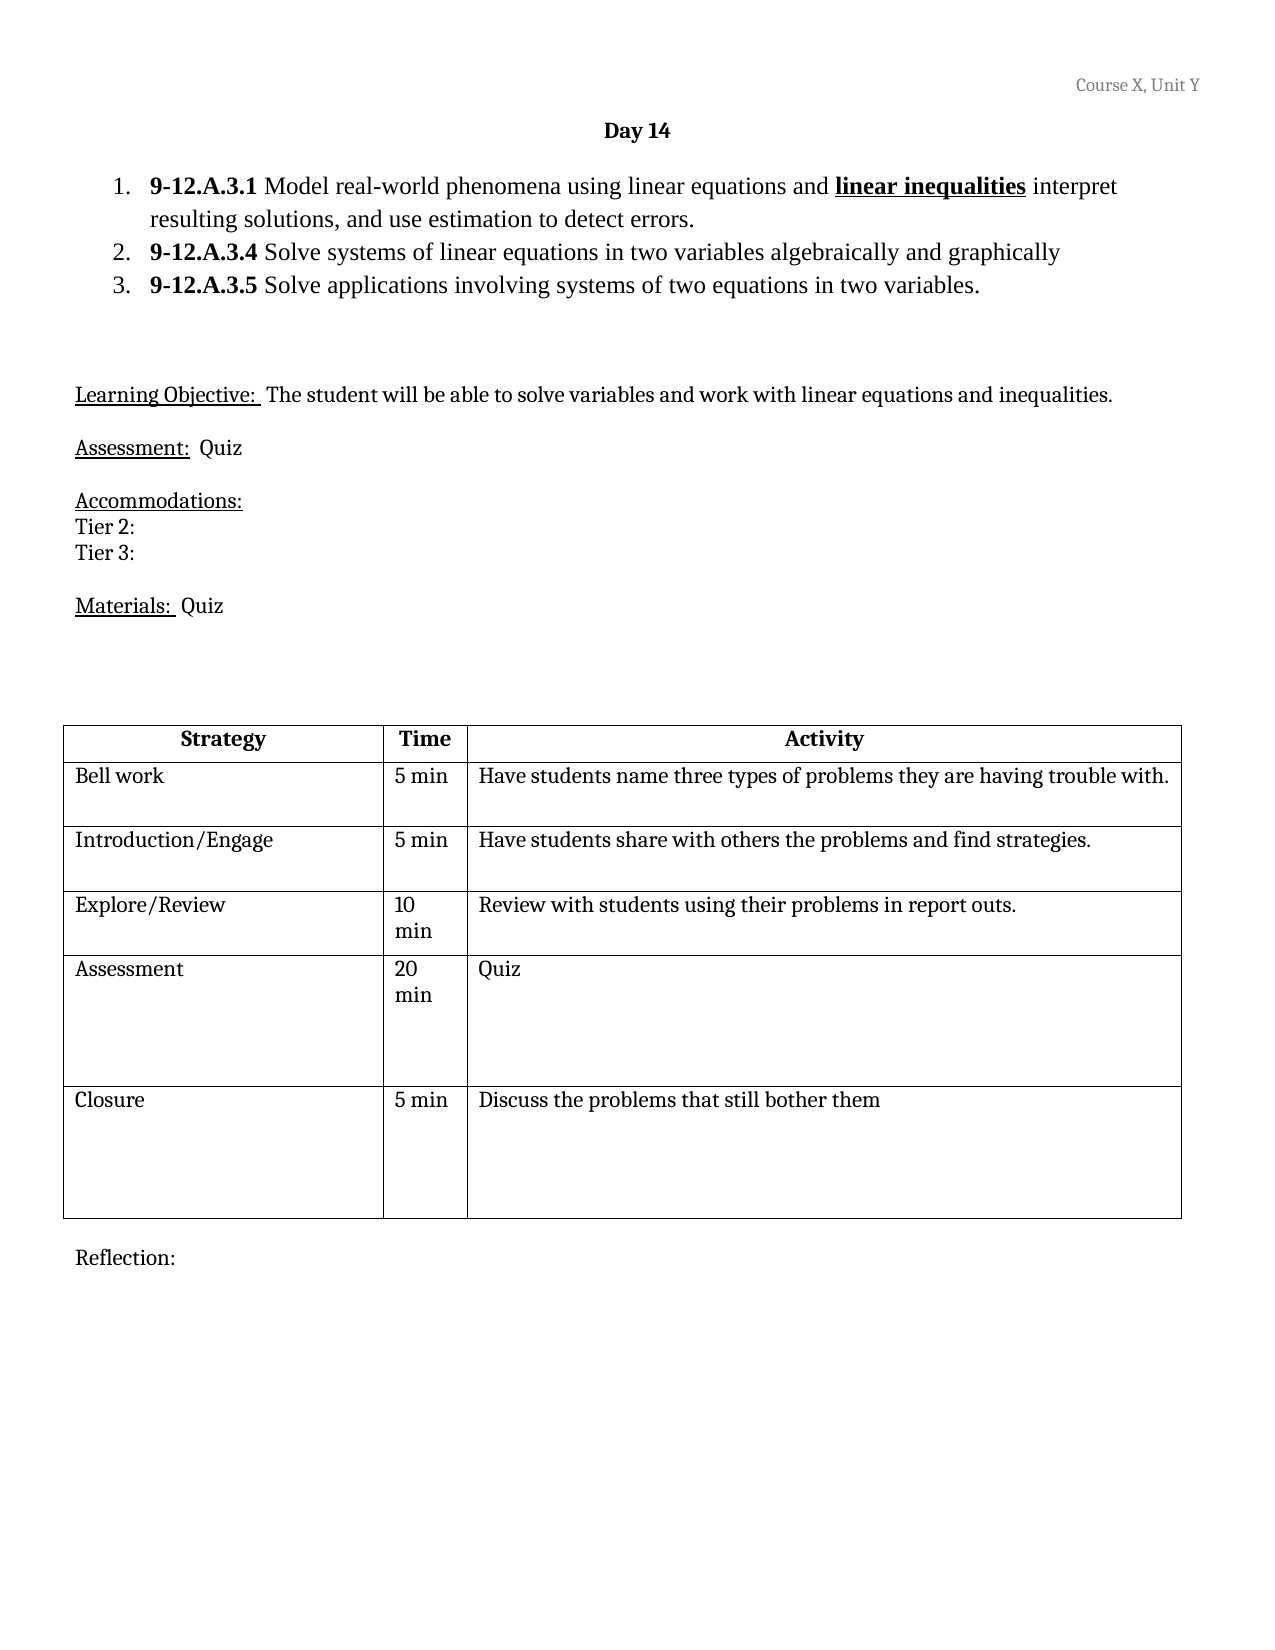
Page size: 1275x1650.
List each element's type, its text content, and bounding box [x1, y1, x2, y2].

text Day 14 [75, 118, 1200, 144]
table_cell Bell work [64, 763, 383, 826]
text Tier 2: [75, 514, 1200, 540]
table_cell Have students share with others the problems and find strategies. [468, 827, 1181, 891]
list 9-12.A.3.5 Solve applications involving systems of two equations in two variables. [112, 270, 1200, 299]
text Assessment: Quiz [75, 435, 1200, 461]
table_cell Discuss the problems that still bother them [468, 1087, 1181, 1218]
table_cell Introduction/Engage [64, 827, 383, 891]
table_cell Closure [64, 1087, 383, 1218]
text Accommodations: [75, 487, 1200, 514]
table_header Activity [468, 726, 1181, 762]
table_header Time [384, 726, 467, 762]
table_cell 20 min [384, 956, 467, 1086]
text Tier 3: [75, 540, 1200, 566]
text Learning Objective: The student will be able to solve variables and work with linear equations and inequalities. [75, 382, 1200, 408]
list 9-12.A.3.4 Solve systems of linear equations in two variables algebraically and graphically [112, 237, 1200, 266]
table_header Strategy [64, 726, 383, 762]
table_cell Explore/Review [64, 892, 383, 955]
text Reflection: [75, 1245, 1200, 1271]
table_cell 10 min [384, 892, 467, 955]
table_cell Quiz [468, 956, 1181, 1086]
table_cell Assessment [64, 956, 383, 1086]
table_cell 5 min [384, 763, 467, 826]
table_cell Review with students using their problems in report outs. [468, 892, 1181, 955]
table_cell 5 min [384, 1087, 467, 1218]
text Materials: Quiz [75, 593, 1200, 619]
table_cell Have students name three types of problems they are having trouble with. [468, 763, 1181, 826]
list 9-12.A.3.1 Model real-world phenomena using linear equations and linear inequalities interpret resulting solutions, and use estimation to detect errors. [112, 171, 1200, 233]
table_cell 5 min [384, 827, 467, 891]
